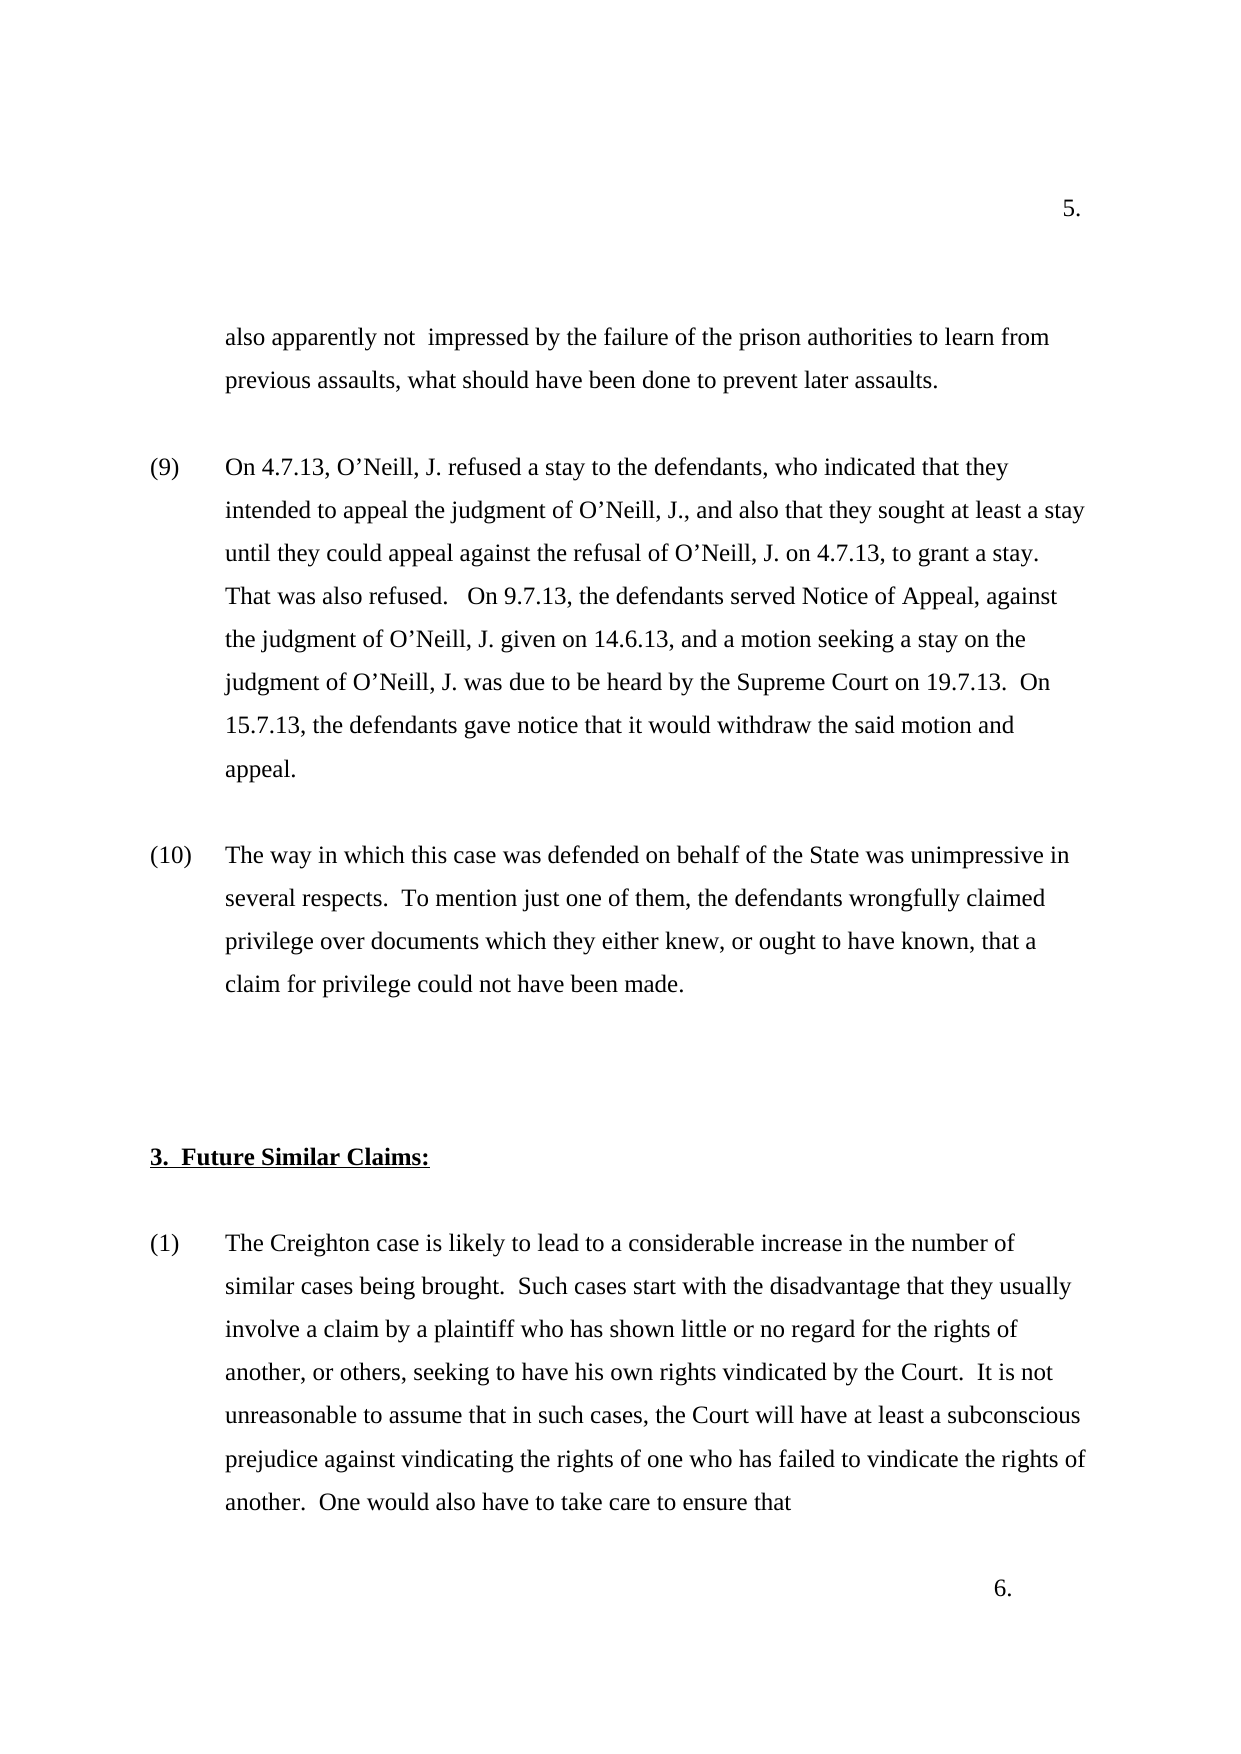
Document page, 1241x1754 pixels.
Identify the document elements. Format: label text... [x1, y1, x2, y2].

text 3. Future Similar Claims: [150, 1142, 1090, 1171]
text (1) The Creighton case is likely to lead to a considerable increase in the number of similar cases being brought. Such cases start with the disadvantage that they usually involve a claim by a plaintiff who has shown little or no regard for the rights of another, or others, seeking to have his own rights vindicated by the Court. It is not unreasonable to assume that in such cases, the Court will have at least a subconscious prejudice against vindicating the rights of one who has failed to vindicate the rights of another. One would also have to take care to ensure that [150, 1228, 1090, 1516]
text (10) The way in which this case was defended on behalf of the State was unimpressive in several respects. To mention just one of them, the defendants wrongfully claimed privilege over documents which they either knew, or ought to have known, that a claim for privilege could not have been made. [150, 840, 1090, 998]
text (9) On 4.7.13, O’Neill, J. refused a stay to the defendants, who indicated that they intended to appeal the judgment of O’Neill, J., and also that they sought at least a stay until they could appeal against the refusal of O’Neill, J. on 4.7.13, to grant a stay. That was also refused. On 9.7.13, the defendants served Notice of Appeal, against the judgment of O’Neill, J. given on 14.6.13, and a motion seeking a stay on the judgment of O’Neill, J. was due to be heard by the Supreme Court on 19.7.13. On 15.7.13, the defendants gave notice that it would withdraw the said motion and appeal. [150, 452, 1090, 782]
text 6. [150, 1573, 1090, 1602]
text 5. [975, 193, 1090, 222]
text also apparently not impressed by the failure of the prison authorities to learn from previous assaults, what should have been done to prevent later assaults. [225, 322, 1090, 394]
